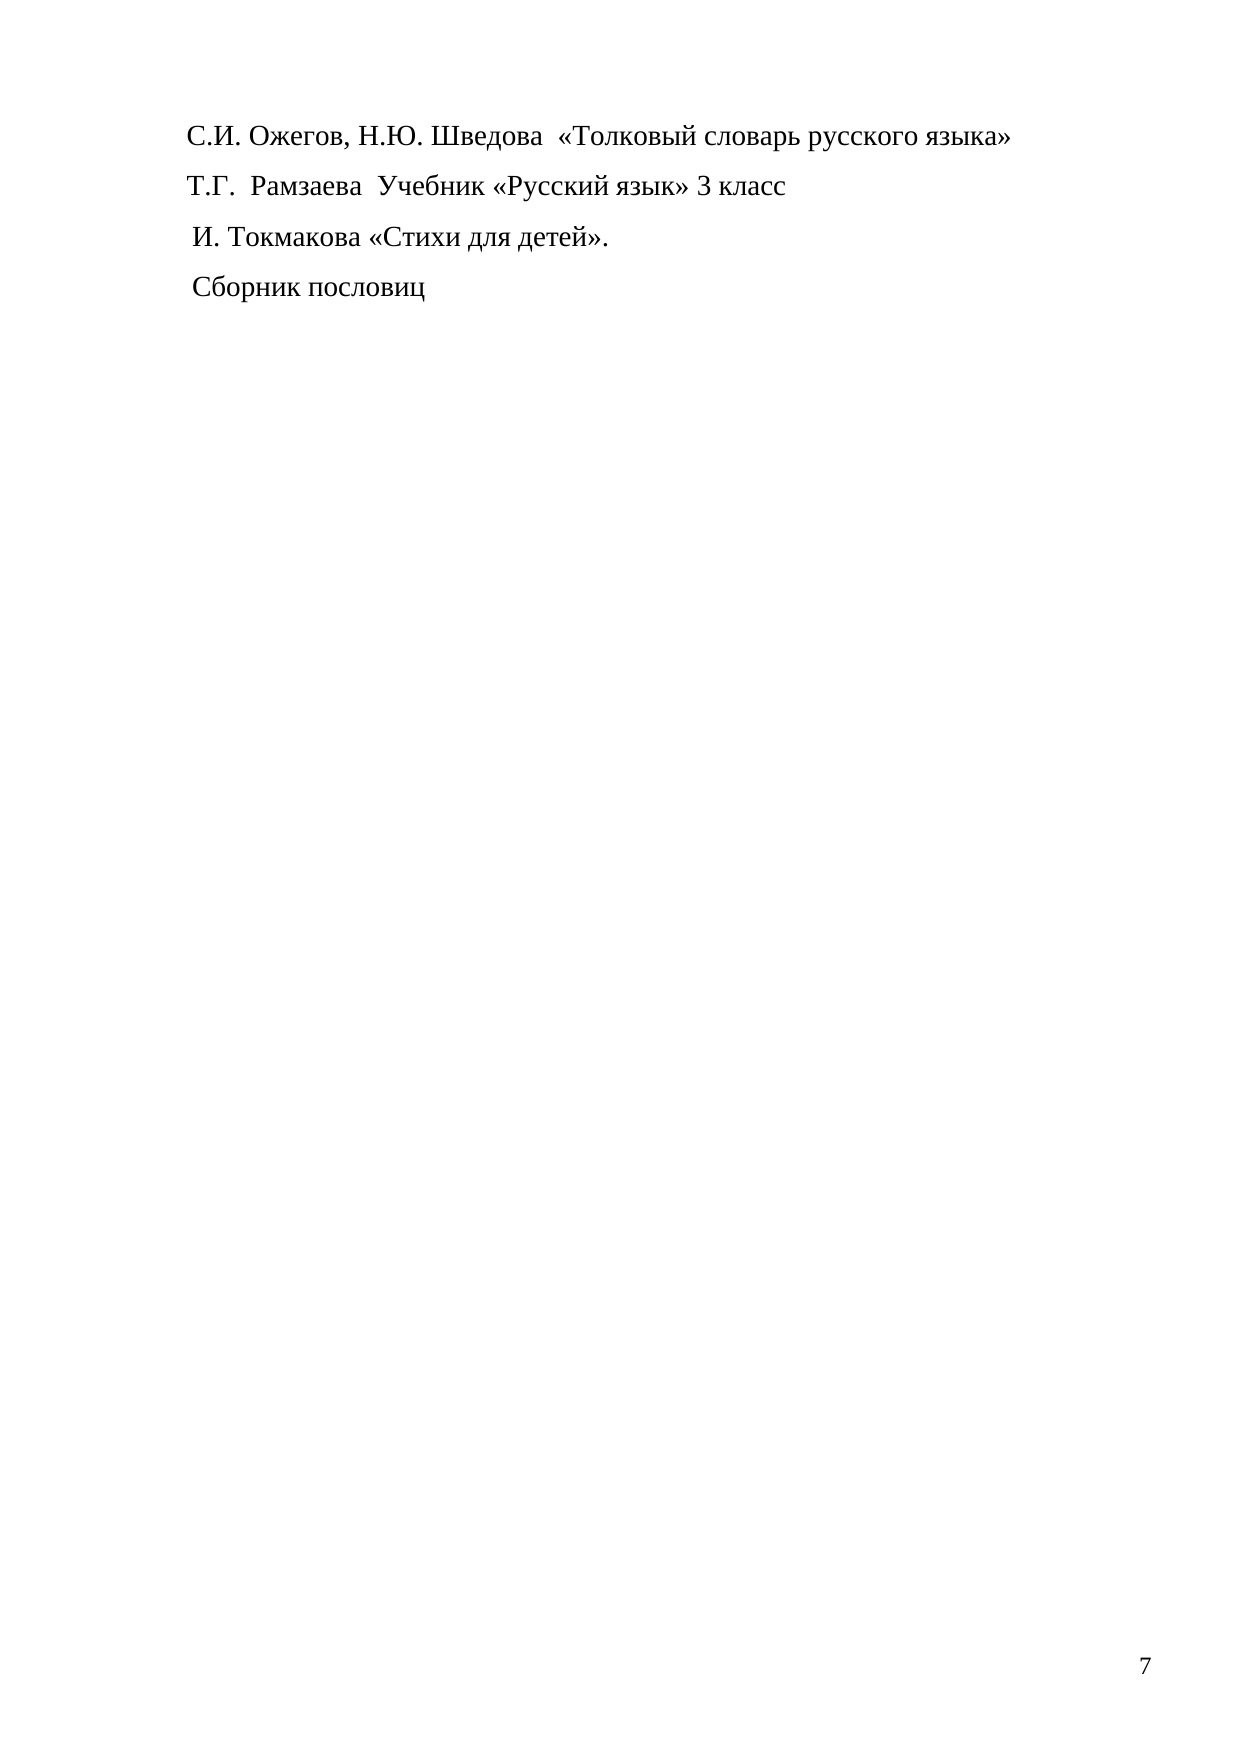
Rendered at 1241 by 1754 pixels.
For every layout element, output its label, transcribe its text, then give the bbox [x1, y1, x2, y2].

text Т.Г. Рамзаева Учебник «Русский язык» 3 класс [178, 168, 1152, 202]
text Сборник пословиц [177, 269, 1152, 303]
text С.И. Ожегов, Н.Ю. Шведова «Толковый словарь русского языка» [178, 118, 1152, 152]
text И. Токмакова «Стихи для детей». [177, 219, 1152, 252]
